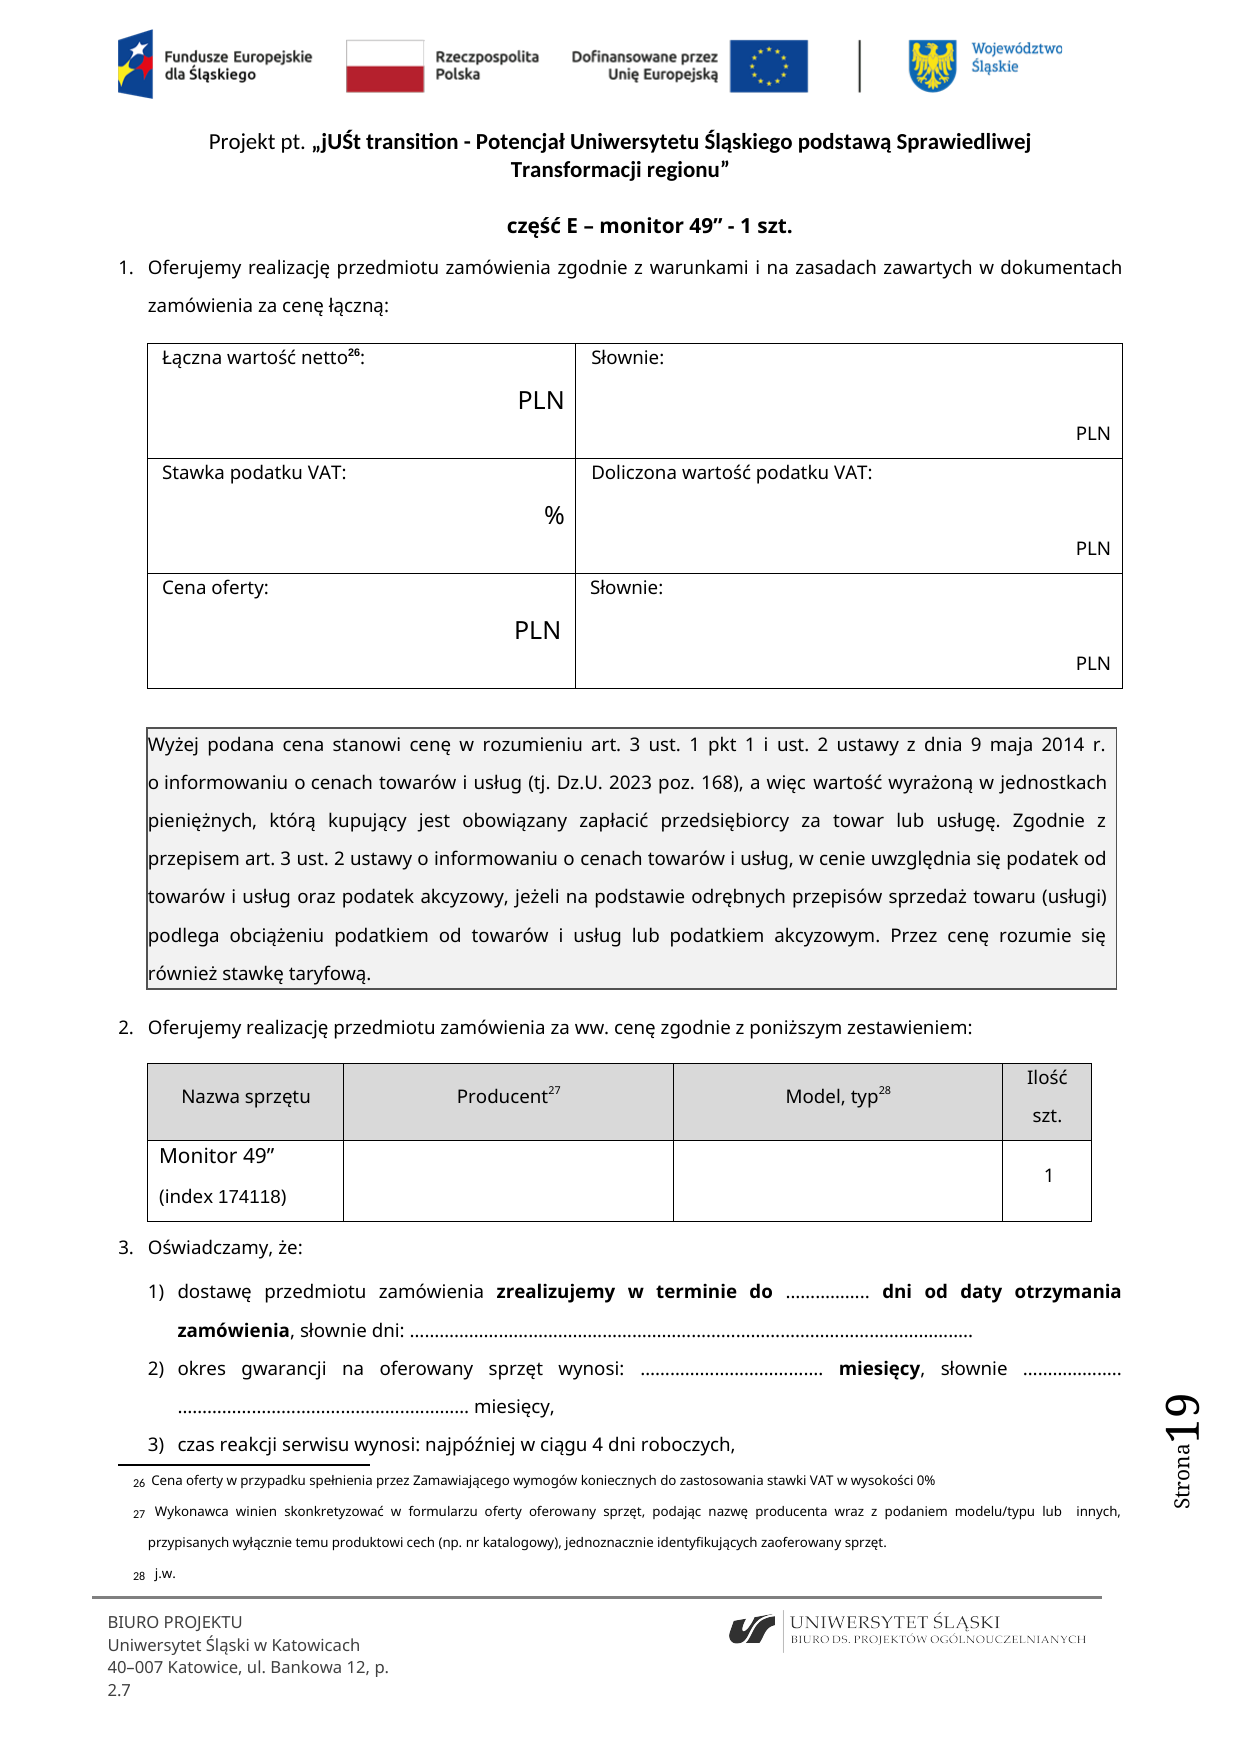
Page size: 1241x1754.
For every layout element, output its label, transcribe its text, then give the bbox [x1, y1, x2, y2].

picture [118, 29, 1063, 99]
list Oferujemy realizację przedmiotu zamówienia zgodnie z warunkami i na zasadach zawartych w dokumentach zamówienia za cenę łączną: [118, 254, 1122, 318]
list okres gwarancji na oferowany sprzęt wynosi: ………………………………. miesięcy, słownie ………………..………………………………………..………… miesięcy, [148, 1355, 1122, 1419]
table_cell Słownie: PLN [576, 574, 1122, 688]
table_cell Doliczona wartość podatku VAT: PLN [576, 459, 1122, 573]
table_header Producent [344, 1064, 673, 1140]
table_header Nazwa sprzętu [148, 1064, 343, 1140]
list dostawę przedmiotu zamówienia zrealizujemy w terminie do …………….. dni od daty otrzymania zamówienia, słownie dni: ………………………………………………………………………………………….……….. [148, 1279, 1122, 1343]
text część E – monitor 49” - 1 szt. [177, 211, 1122, 240]
table_header Model, typ [674, 1064, 1002, 1140]
table_cell Stawka podatku VAT: % [148, 459, 575, 573]
table_header Łączna wartość netto: PLN [148, 344, 575, 458]
table_header Słownie: PLN [576, 344, 1122, 458]
text Wyżej podana cena stanowi cenę w rozumieniu art. 3 ust. 1 pkt 1 i ust. 2 ustawy z dnia 9 maja 2014 r. o informowaniu o cenach towarów i usług (tj. Dz.U. 2023 poz. 168), a więc wartość wyrażoną w jednostkach pieniężnych, którą kupujący jest obowiązany zapłacić przedsiębiorcy za towar lub usługę. Zgodnie z przepisem art. 3 ust. 2 ustawy o informowaniu o cenach towarów i usług, w cenie uwzględnia się podatek od towarów i usług oraz podatek akcyzowy, jeżeli na podstawie odrębnych przepisów sprzedaż towaru (usługi) podlega obciążeniu podatkiem od towarów i usług lub podatkiem akcyzowym. Przez cenę rozumie się również stawkę taryfową. [148, 729, 1116, 988]
table_cell [674, 1141, 1002, 1221]
subtitle Oferujemy realizację przedmiotu zamówienia za ww. cenę zgodnie z poniższym zestawieniem: [118, 1015, 1122, 1040]
list czas reakcji serwisu wynosi: najpóźniej w ciągu 4 dni roboczych, [148, 1432, 1122, 1457]
table_cell 1 [1003, 1141, 1091, 1221]
table_cell Cena oferty: PLN [148, 574, 575, 688]
table_header Ilość szt. [1003, 1064, 1091, 1140]
subtitle Oświadczamy, że: [118, 1234, 1122, 1260]
table_cell Monitor 49” (index 174118) [148, 1141, 343, 1221]
table_cell [344, 1141, 673, 1221]
